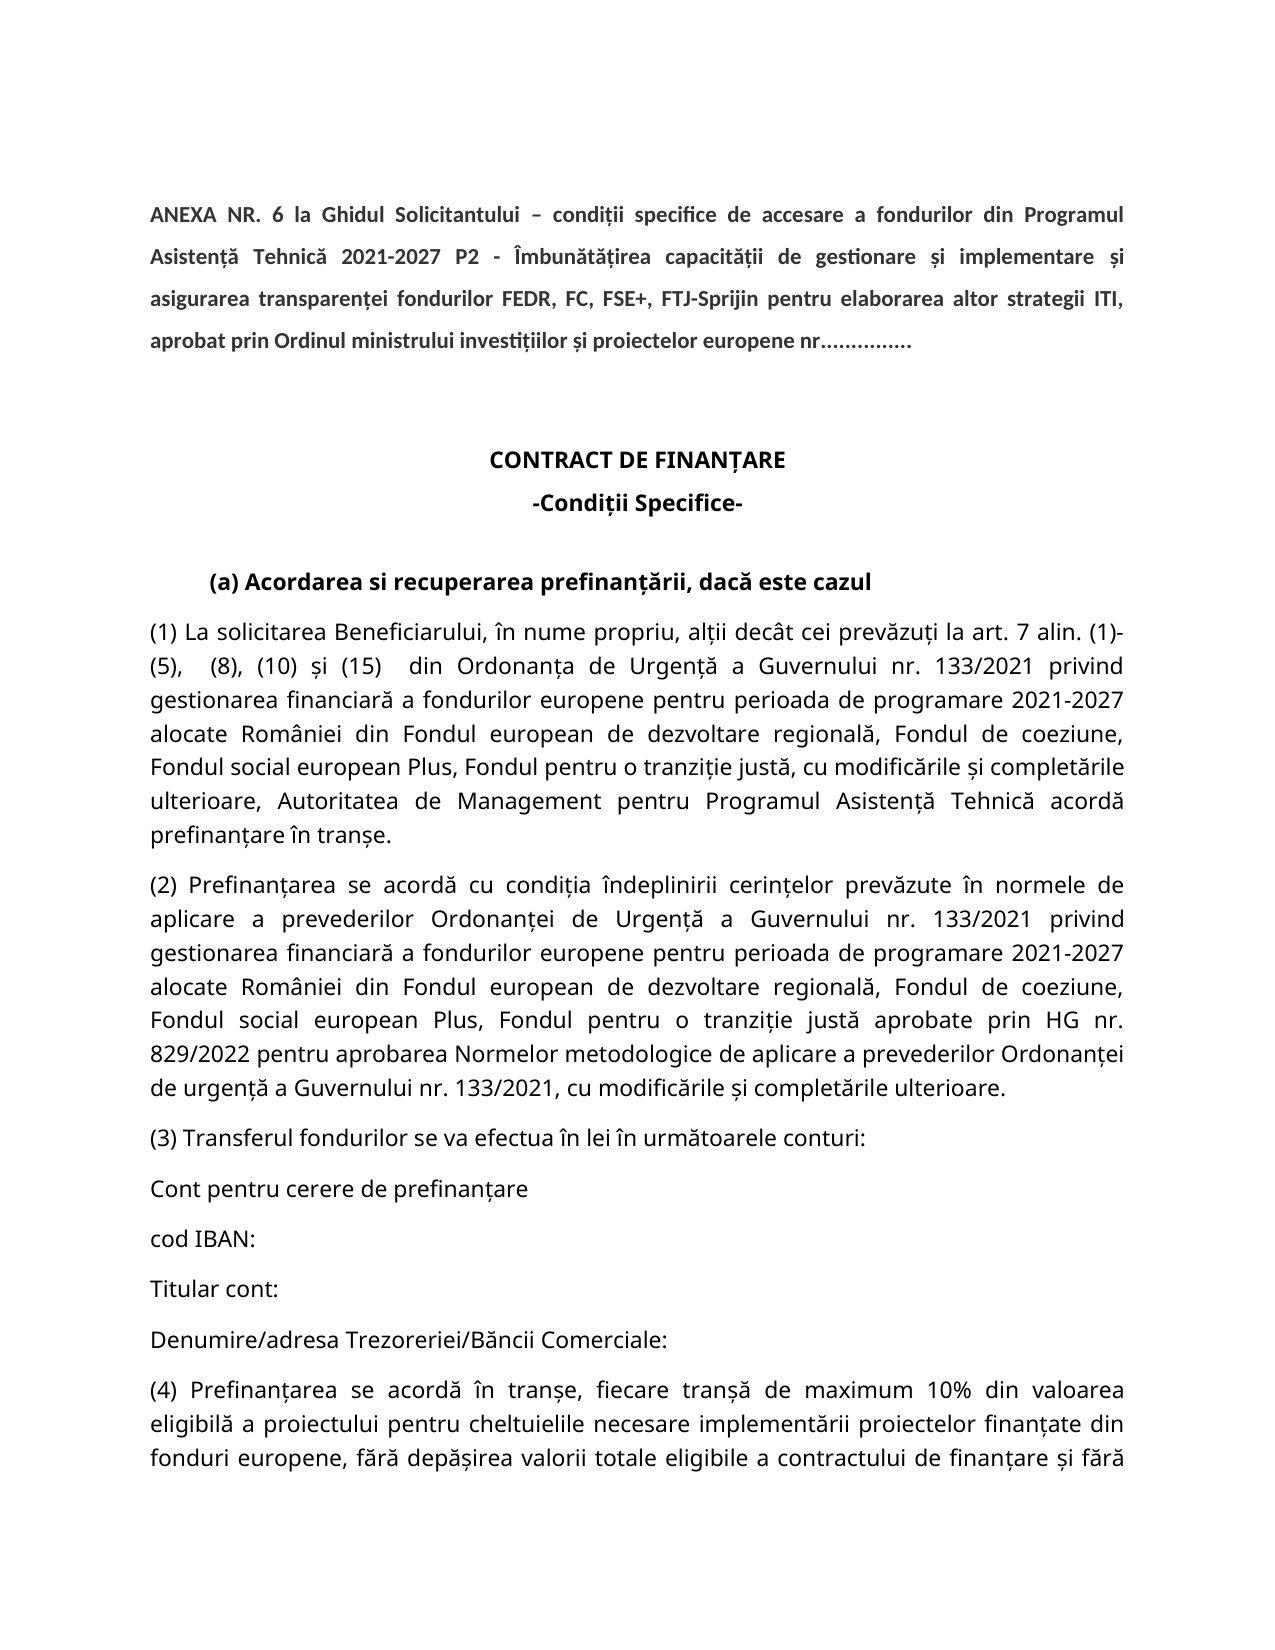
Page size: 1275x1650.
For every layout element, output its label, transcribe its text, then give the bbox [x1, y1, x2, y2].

text (2) Prefinanțarea se acordă cu condiţia îndeplinirii cerințelor prevăzute în normele de aplicare a prevederilor Ordonanței de Urgență a Guvernului nr. 133/2021 privind gestionarea financiară a fondurilor europene pentru perioada de programare 2021-2027 alocate României din Fondul european de dezvoltare regională, Fondul de coeziune, Fondul social european Plus, Fondul pentru o tranziție justă aprobate prin HG nr. 829/2022 pentru aprobarea Normelor metodologice de aplicare a prevederilor Ordonanţei de urgenţă a Guvernului nr. 133/2021, cu modificările și completările ulterioare. [150, 869, 1125, 1103]
text Cont pentru cerere de prefinanțare [150, 1172, 1125, 1204]
text Denumire/adresa Trezoreriei/Băncii Comerciale: [150, 1324, 1125, 1355]
text (a) Acordarea si recuperarea prefinanțării, dacă este cazul [150, 566, 1125, 597]
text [150, 1374, 1125, 1473]
text Titular cont: [150, 1273, 1125, 1304]
text ANEXA NR. 6 la Ghidul Solicitantului – condiții specifice de accesare a fondurilor din Programul Asistenţă Tehnică 2021-2027 P2 - Îmbunătățirea capacității de gestionare și implementare şi asigurarea transparenţei fondurilor FEDR, FC, FSE+, FTJ-Sprijin pentru elaborarea altor strategii ITI, aprobat prin Ordinul ministrului investițiilor și proiectelor europene nr............... [150, 200, 1125, 354]
text cod IBAN: [150, 1223, 1125, 1254]
text (3) Transferul fondurilor se va efectua în lei în următoarele conturi: [150, 1122, 1125, 1153]
text CONTRACT DE FINANȚARE [150, 444, 1125, 475]
text -Condiții Specifice- [150, 487, 1125, 519]
text (1) La solicitarea Beneficiarului, în nume propriu, alţii decât cei prevăzuţi la art. 7 alin. (1)-(5), (8), (10) și (15) din Ordonanța de Urgență a Guvernului nr. 133/2021 privind gestionarea financiară a fondurilor europene pentru perioada de programare 2021-2027 alocate României din Fondul european de dezvoltare regională, Fondul de coeziune, Fondul social european Plus, Fondul pentru o tranziție justă, cu modificările și completările ulterioare, Autoritatea de Management pentru Programul Asistență Tehnică acordă prefinanțare în tranșe. [150, 616, 1125, 850]
